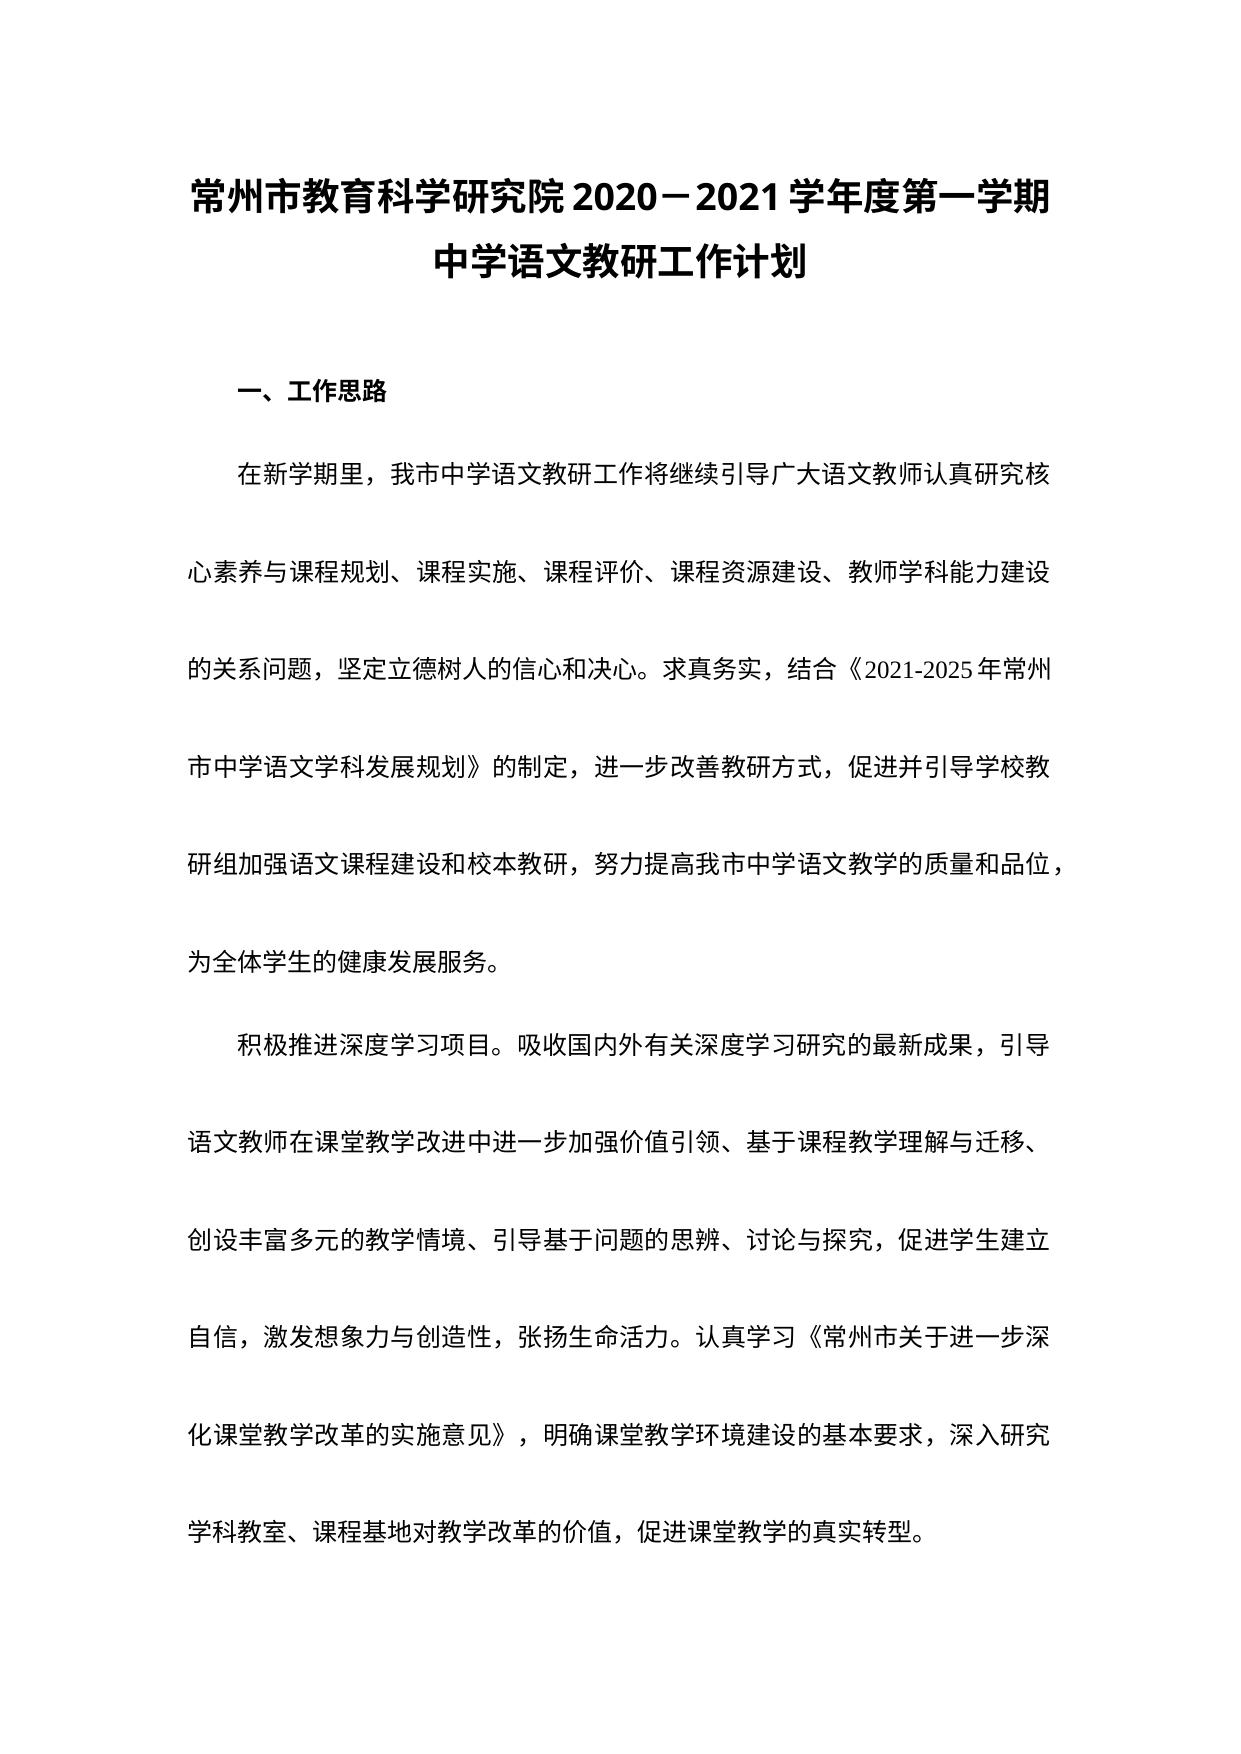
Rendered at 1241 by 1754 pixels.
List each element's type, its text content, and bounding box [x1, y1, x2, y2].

text 中学语文教研工作计划 [187, 227, 1053, 292]
text 积极推进深度学习项目。吸收国内外有关深度学习研究的最新成果，引导语文教师在课堂教学改进中进一步加强价值引领、基于课程教学理解与迁移、创设丰富多元的教学情境、引导基于问题的思辨、讨论与探究，促进学生建立自信，激发想象力与创造性，张扬生命活力。认真学习《常州市关于进一步深化课堂教学改革的实施意见》，明确课堂教学环境建设的基本要求，深入研究学科教室、课程基地对教学改革的价值，促进课堂教学的真实转型。 [187, 1011, 1053, 1563]
text 常州市教育科学研究院2020－2021学年度第一学期 [187, 162, 1053, 227]
text 在新学期里，我市中学语文教研工作将继续引导广大语文教师认真研究核心素养与课程规划、课程实施、课程评价、课程资源建设、教师学科能力建设的关系问题，坚定立德树人的信心和决心。求真务实，结合《2021-2025年常州市中学语文学科发展规划》的制定，进一步改善教研方式，促进并引导学校教研组加强语文课程建设和校本教研，努力提高我市中学语文教学的质量和品位，为全体学生的健康发展服务。 [187, 440, 1053, 993]
text 一、工作思路 [187, 357, 1053, 422]
